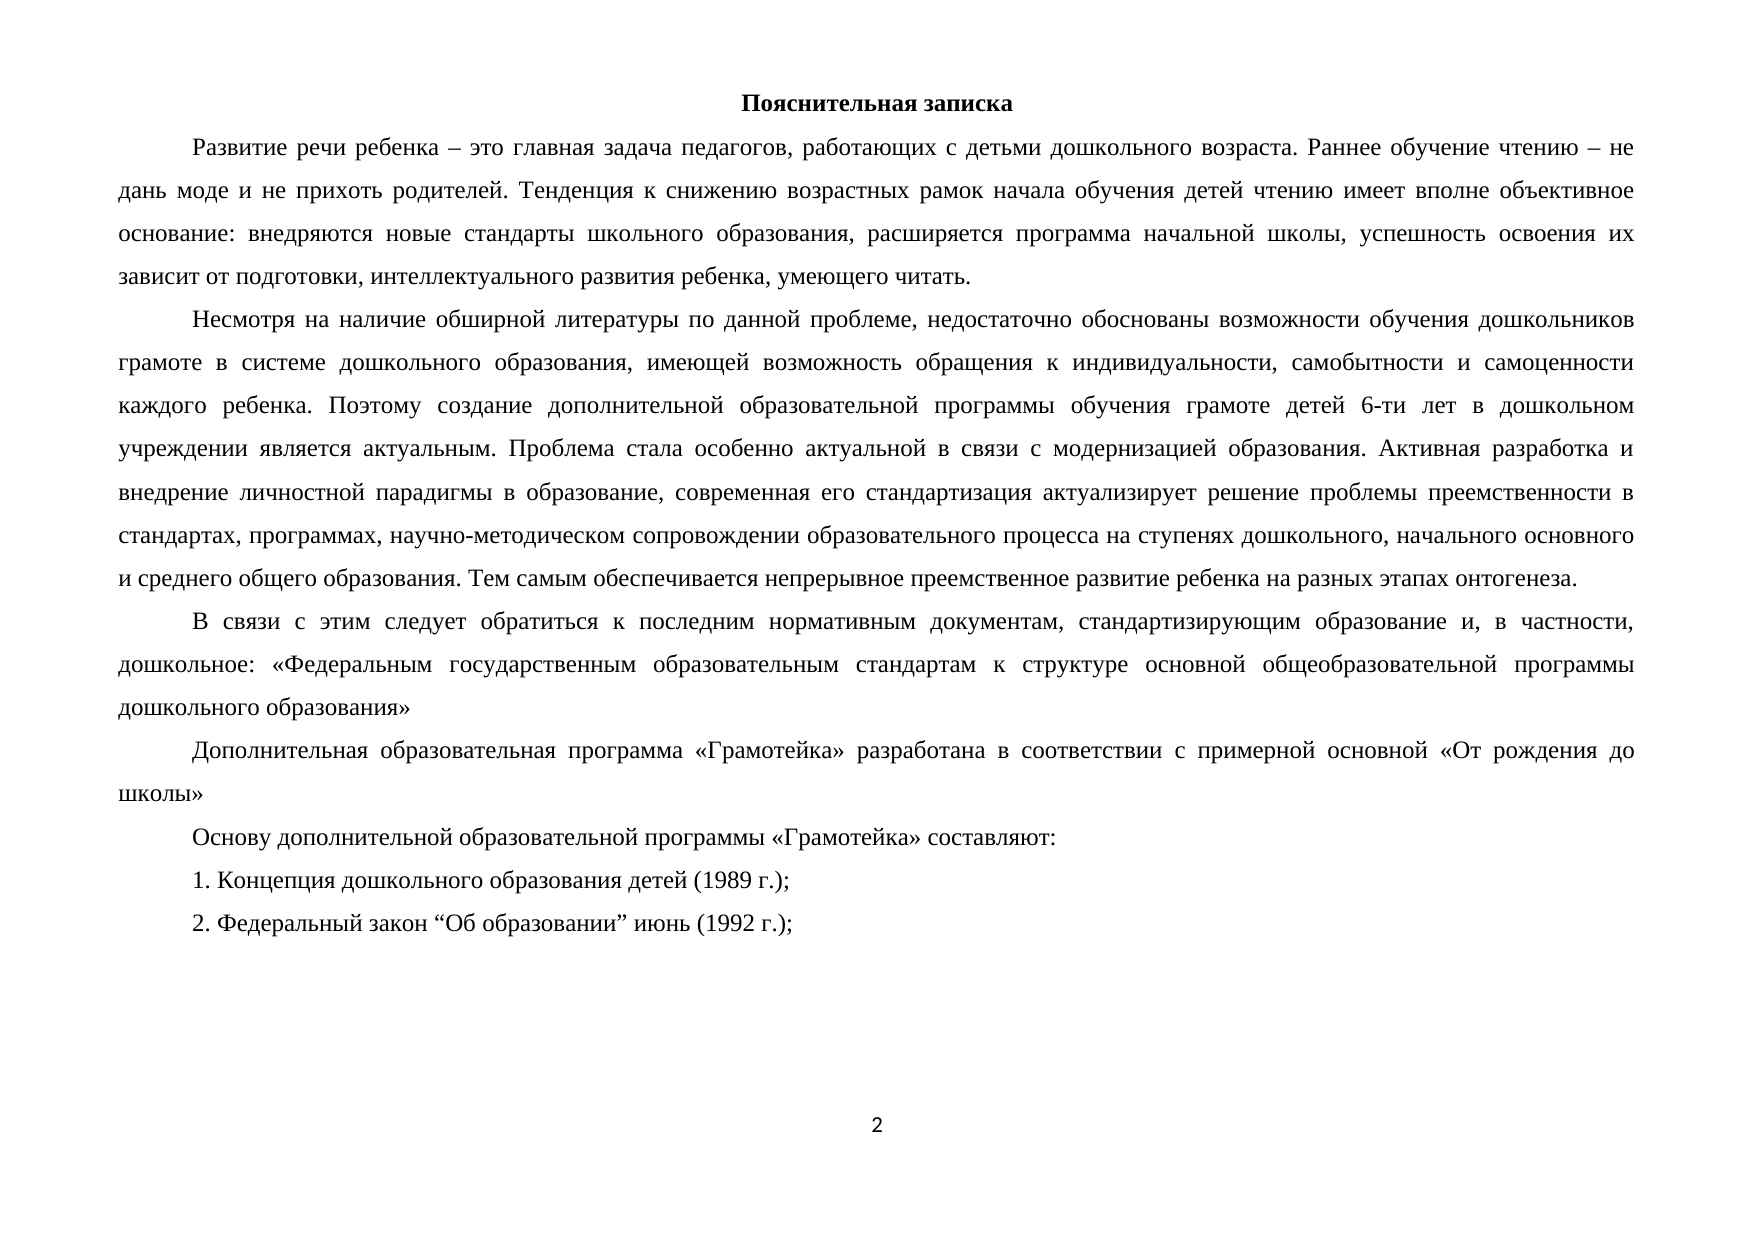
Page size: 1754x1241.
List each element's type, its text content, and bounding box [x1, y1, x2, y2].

text Развитие речи ребенка – это главная задача педагогов, работающих с детьми дошкольного возраста. Раннее обучение чтению – не дань моде и не прихоть родителей. Тенденция к снижению возрастных рамок начала обучения детей чтению имеет вполне объективное основание: внедряются новые стандарты школьного образования, расширяется программа начальной школы, успешность освоения их зависит от подготовки, интеллектуального развития ребенка, умеющего читать. [118, 132, 1636, 290]
text 2. Федеральный закон “Об образовании” июнь (1992 г.); [118, 908, 1636, 937]
text Пояснительная записка [118, 88, 1636, 117]
text 1. Концепция дошкольного образования детей (1989 г.); [118, 865, 1636, 893]
text В связи с этим следует обратиться к последним нормативным документам, стандартизирующим образование и, в частности, дошкольное: «Федеральным государственным образовательным стандартам к структуре основной общеобразовательной программы дошкольного образования» [118, 606, 1636, 721]
text Основу дополнительной образовательной программы «Грамотейка» составляют: [118, 822, 1636, 850]
text Несмотря на наличие обширной литературы по данной проблеме, недостаточно обоснованы возможности обучения дошкольников грамоте в системе дошкольного образования, имеющей возможность обращения к индивидуальности, самобытности и самоценности каждого ребенка. Поэтому создание дополнительной образовательной программы обучения грамоте детей 6-ти лет в дошкольном учреждении является актуальным. Проблема стала особенно актуальной в связи с модернизацией образования. Активная разработка и внедрение личностной парадигмы в образование, современная его стандартизация актуализирует решение проблемы преемственности в стандартах, программах, научно-методическом сопровождении образовательного процесса на ступенях дошкольного, начального основного и среднего общего образования. Тем самым обеспечивается непрерывное преемственное развитие ребенка на разных этапах онтогенеза. [118, 304, 1636, 592]
text Дополнительная образовательная программа «Грамотейка» разработана в соответствии с примерной основной «От рождения до школы» [118, 735, 1636, 807]
